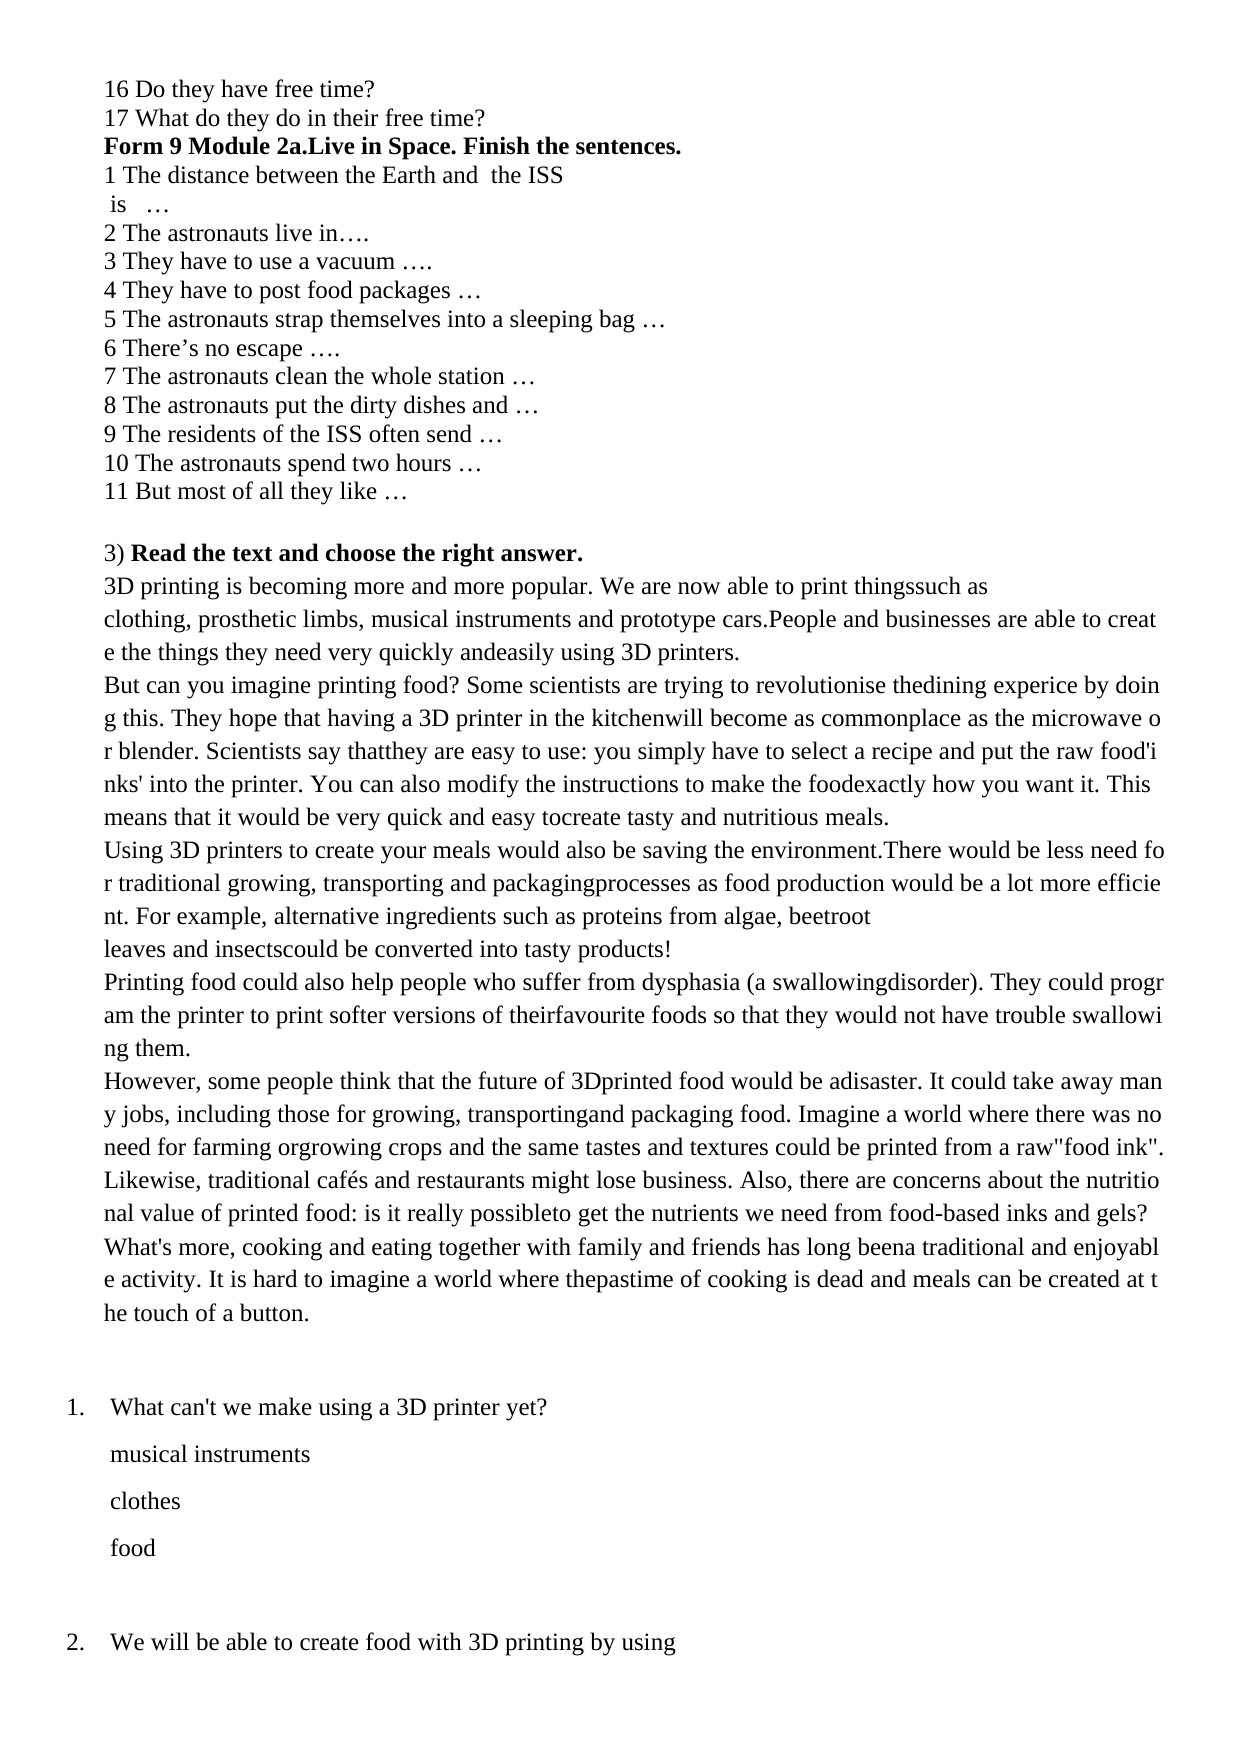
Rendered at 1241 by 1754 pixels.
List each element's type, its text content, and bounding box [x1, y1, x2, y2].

text leaves and insectscould be converted into tasty products! [103, 934, 1167, 963]
text 2 The astronauts live in…. [103, 218, 1167, 246]
text clothes [103, 1486, 1167, 1515]
text food [103, 1533, 1167, 1562]
text 8 The astronauts put the dirty dishes and … [103, 390, 1167, 419]
text 1 The distance between the Earth and the ISS [103, 160, 1167, 189]
list We will be able to create food with 3D printing by using [66, 1627, 1167, 1656]
text 7 The astronauts clean the whole station … [103, 361, 1167, 390]
text 3) Read the text and choose the right answer. [103, 538, 1167, 567]
text 9 The residents of the ISS often send … [103, 419, 1167, 448]
text 3D printing is becoming more and more popular. We are now able to print thingssuch as [103, 571, 1167, 600]
text 5 The astronauts strap themselves into a sleeping bag … [103, 304, 1167, 333]
text 17 What do they do in their free time? [103, 103, 1167, 131]
text 6 There’s no escape …. [103, 333, 1167, 361]
text What's more, cooking and eating together with family and friends has long beena traditional and enjoyable activity. It is hard to imagine a world where thepastime of cooking is dead and meals can be created at the touch of a button. [103, 1232, 1167, 1326]
text is … [103, 189, 1167, 218]
text 10 The astronauts spend two hours … [103, 448, 1167, 476]
text 11 But most of all they like … [103, 476, 1167, 505]
text musical instruments [103, 1439, 1167, 1468]
text clothing, prosthetic limbs, musical instruments and prototype cars.People and businesses are able to create the things they need very quickly andeasily using 3D printers. [103, 604, 1167, 666]
text But can you imagine printing food? Some scientists are trying to revolutionise thedining experice by doing this. They hope that having a 3D printer in the kitchenwill become as commonplace as the microwave or blender. Scientists say thatthey are easy to use: you simply have to select a recipe and put the raw food'inks' into the printer. You can also modify the instructions to make the foodexactly how you want it. This means that it would be very quick and easy tocreate tasty and nutritious meals. [103, 670, 1167, 831]
text Form 9 Module 2a.Live in Space. Finish the sentences. [103, 131, 1167, 160]
text Using 3D printers to create your meals would also be saving the environment.There would be less need for traditional growing, transporting and packagingprocesses as food production would be a lot more efficient. For example, alternative ingredients such as proteins from algae, beetroot [103, 835, 1167, 930]
list What can't we make using a 3D printer yet? [66, 1392, 1167, 1421]
text 3 They have to use a vacuum …. [103, 246, 1167, 275]
text 4 They have to post food packages … [103, 275, 1167, 304]
text Printing food could also help people who suffer from dysphasia (a swallowingdisorder). They could program the printer to print softer versions of theirfavourite foods so that they would not have trouble swallowing them. [103, 967, 1167, 1062]
text However, some people think that the future of 3Dprinted food would be adisaster. It could take away many jobs, including those for growing, transportingand packaging food. Imagine a world where there was no need for farming orgrowing crops and the same tastes and textures could be printed from a raw"food ink". Likewise, traditional cafés and restaurants might lose business. Also, there are concerns about the nutritional value of printed food: is it really possibleto get the nutrients we need from food-based inks and gels? [103, 1066, 1167, 1227]
text 16 Do they have free time? [103, 74, 1167, 103]
